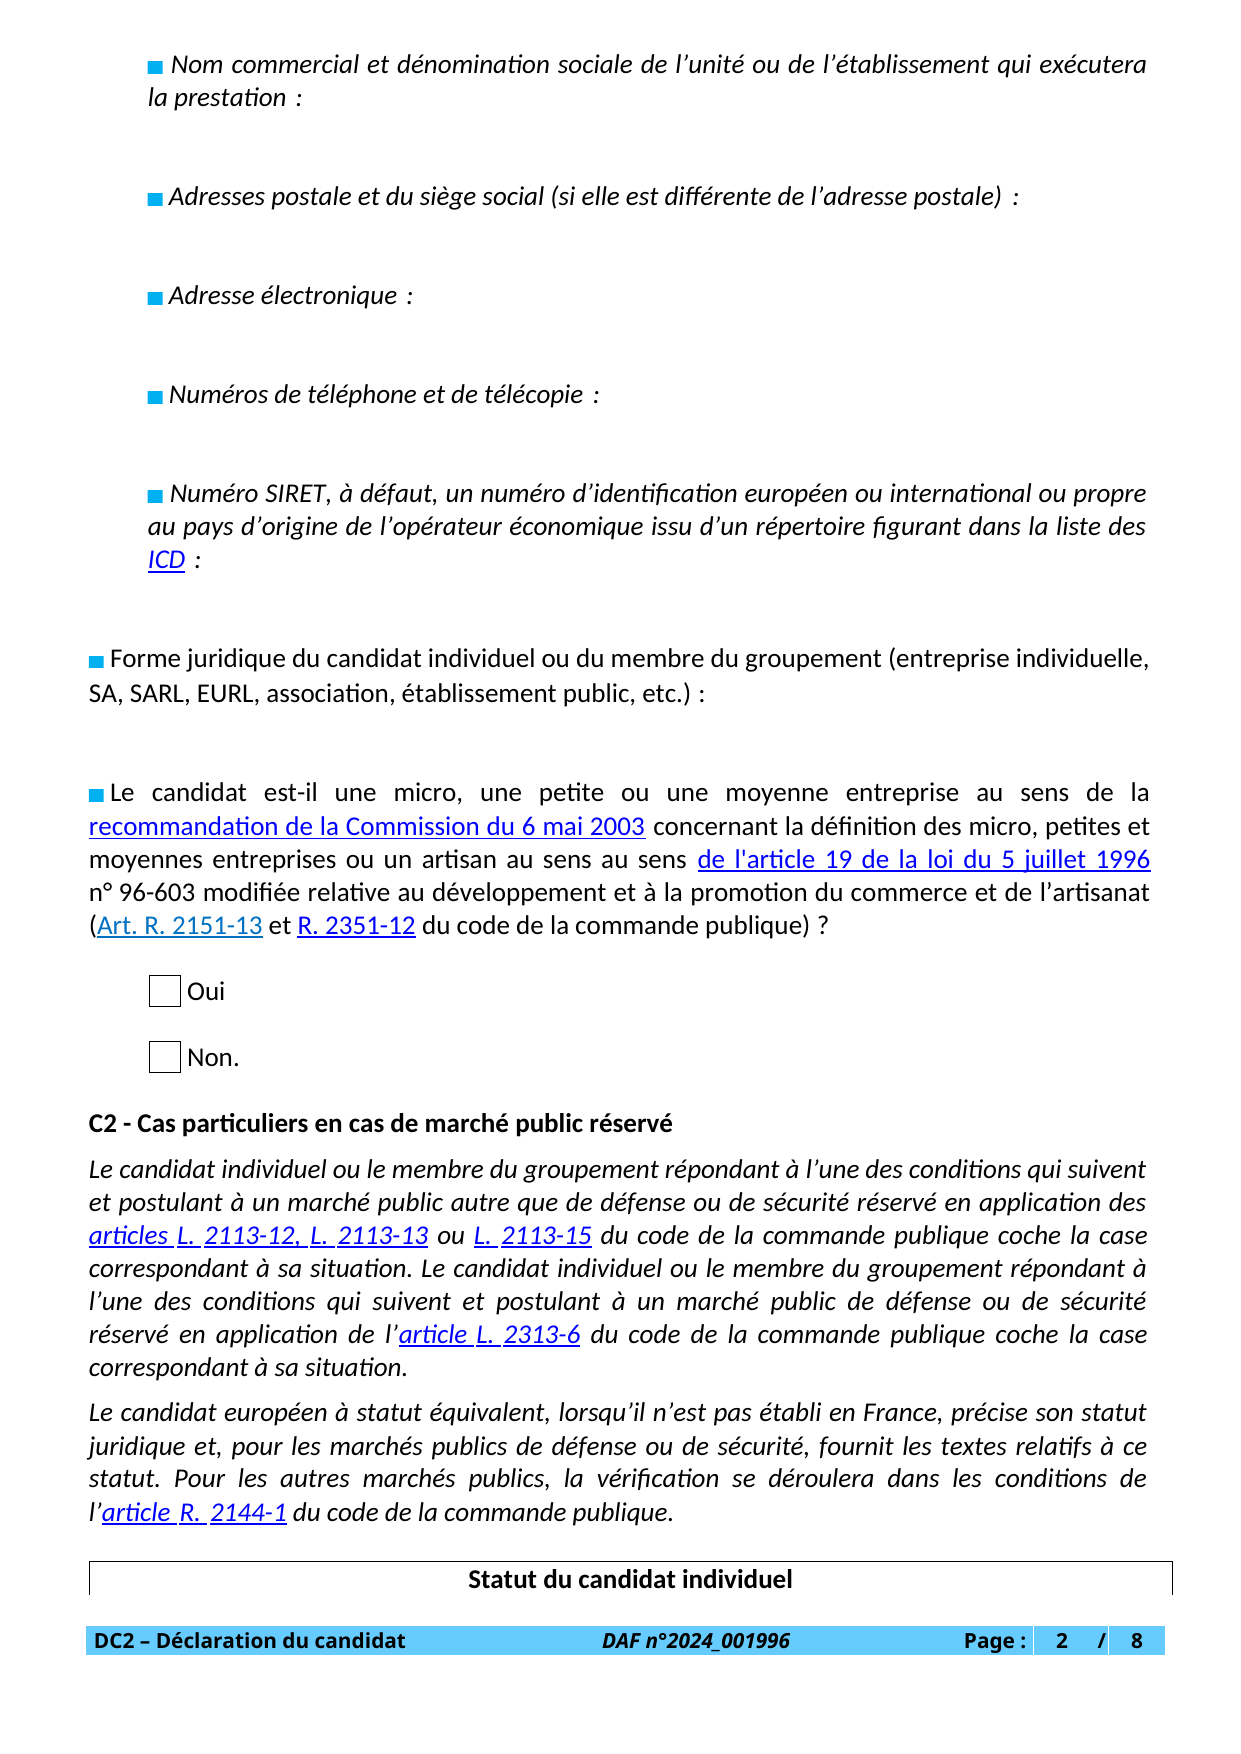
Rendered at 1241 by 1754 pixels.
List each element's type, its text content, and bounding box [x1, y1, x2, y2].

text Le candidat est-il une micro, une petite ou une moyenne entreprise au sens de la recommandation de la Commission du 6 mai 2003 concernant la définition des micro, petites et moyennes entreprises ou un artisan au sens au sens de l'article 19 de la loi du 5 juillet 1996 n° 96-603 modifiée relative au développement et à la promotion du commerce et de l’artisanat (Art. R. 2151-13 et R. 2351-12 du code de la commande publique) ? [89, 775, 1152, 941]
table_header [90, 1562, 1172, 1595]
subtitle Nom commercial et dénomination sociale de l’unité ou de l’établissement qui exécutera la prestation : [148, 47, 1152, 113]
text Le candidat européen à statut équivalent, lorsqu’il n’est pas établi en France, précise son statut juridique et, pour les marchés publics de défense ou de sécurité, fournit les textes relatifs à ce statut. Pour les autres marchés publics, la vérification se déroulera dans les conditions de l’article R. 2144-1 du code de la commande publique. [89, 1396, 1152, 1528]
text Le candidat individuel ou le membre du groupement répondant à l’une des conditions qui suivent et postulant à un marché public autre que de défense ou de sécurité réservé en application des articles L. 2113-12, L. 2113-13 ou L. 2113-15 du code de la commande publique coche la case correspondant à sa situation. Le candidat individuel ou le membre du groupement répondant à l’une des conditions qui suivent et postulant à un marché public de défense ou de sécurité réservé en application de l’article L. 2313-6 du code de la commande publique coche la case correspondant à sa situation. [89, 1152, 1152, 1383]
text Non. [148, 1040, 1152, 1073]
text Forme juridique du candidat individuel ou du membre du groupement (entreprise individuelle, SA, SARL, EURL, association, établissement public, etc.) : [89, 642, 1152, 709]
text Oui [148, 974, 1152, 1007]
text C2 - Cas particuliers en cas de marché public réservé [89, 1106, 1152, 1139]
subtitle Numéros de téléphone et de télécopie : [148, 377, 1152, 411]
subtitle Adresses postale et du siège social (si elle est différente de l’adresse postale) : [148, 179, 1152, 212]
subtitle Adresse électronique : [148, 278, 1152, 311]
subtitle Numéro SIRET, à défaut, un numéro d’identification européen ou international ou propre au pays d’origine de l’opérateur économique issu d’un répertoire figurant dans la liste des ICD : [148, 477, 1152, 576]
